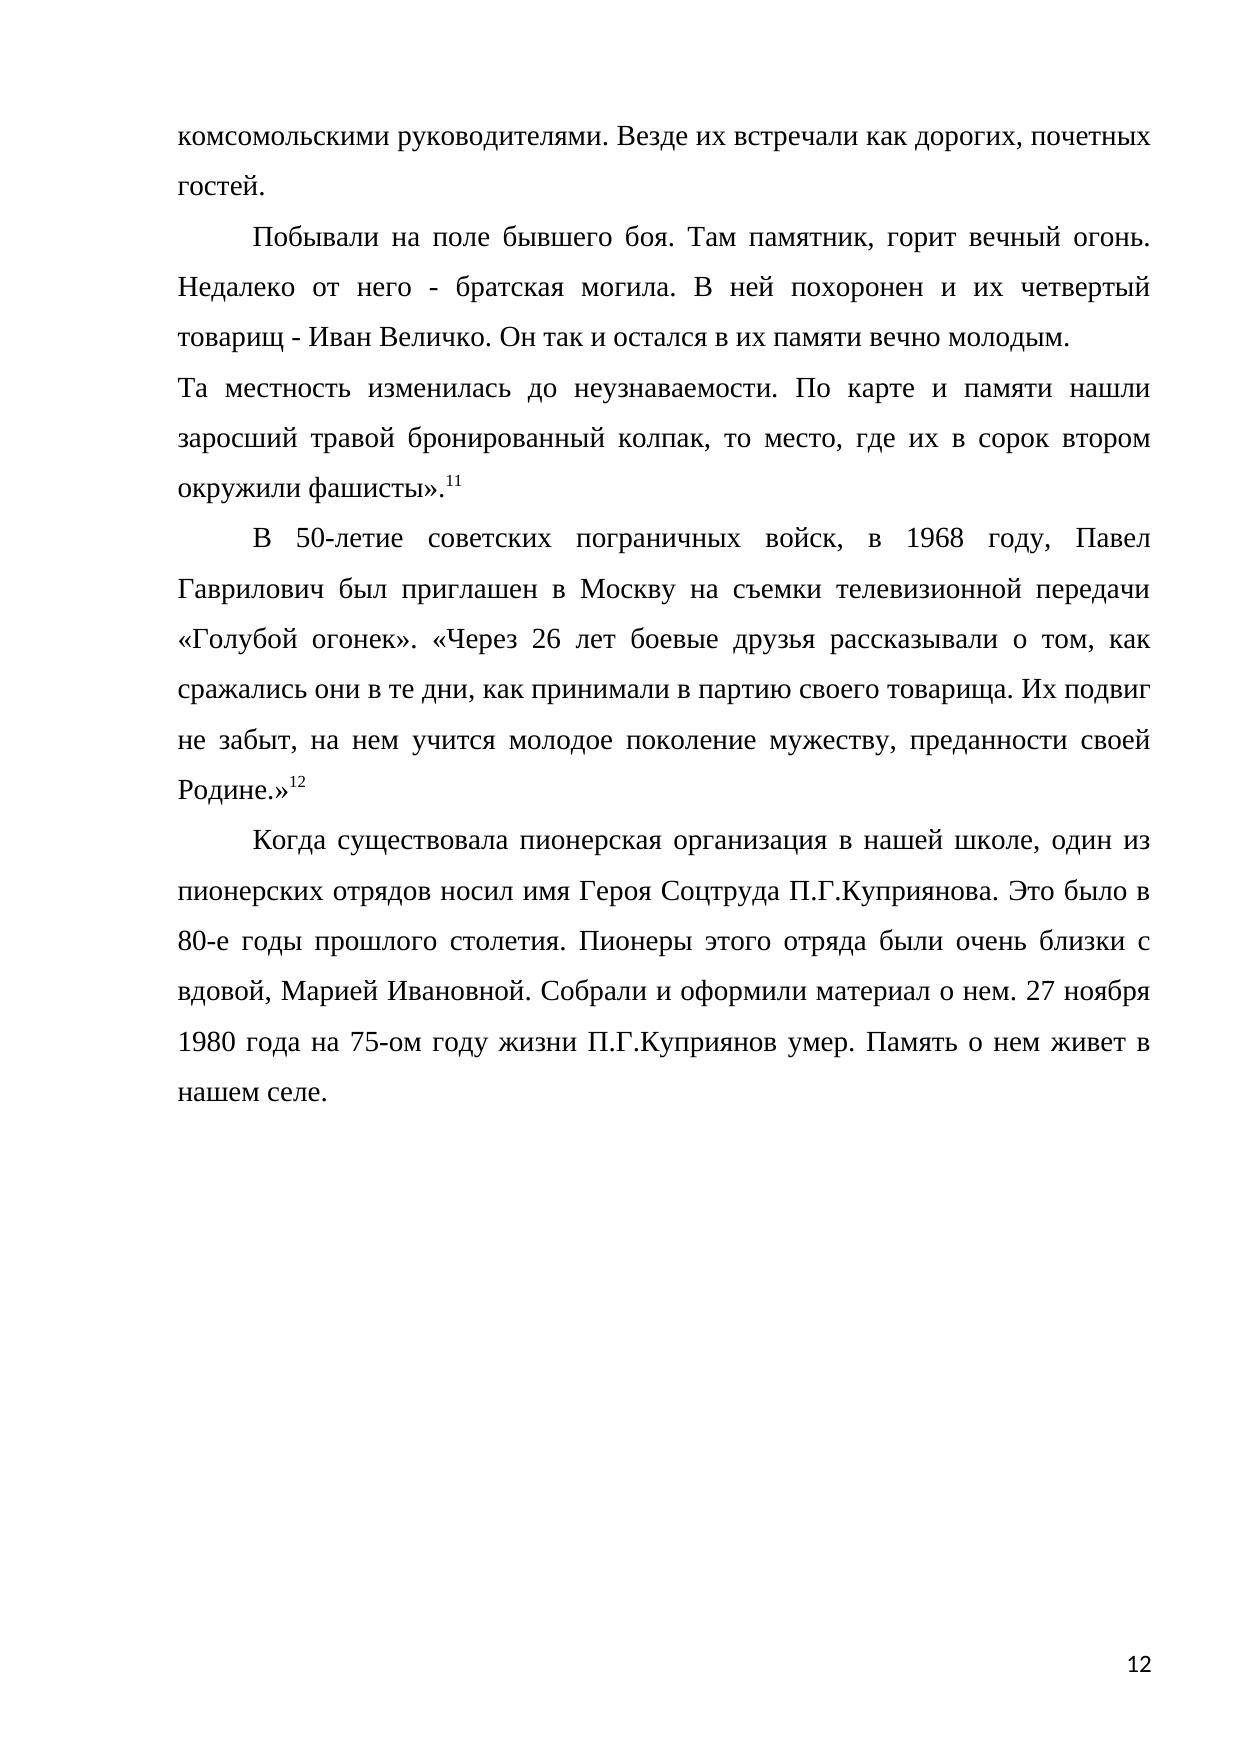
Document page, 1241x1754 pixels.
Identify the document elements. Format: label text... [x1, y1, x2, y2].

text Когда существовала пионерская организация в нашей школе, один из пионерских отрядов носил имя Героя Соцтруда П.Г.Куприянова. Это было в 80-е годы прошлого столетия. Пионеры этого отряда были очень близки с вдовой, Марией Ивановной. Собрали и оформили материал о нем. 27 ноября 1980 года на 75-ом году жизни П.Г.Куприянов умер. Память о нем живет в нашем селе. [177, 822, 1152, 1108]
text Та местность изменилась до неузнаваемости. По карте и памяти нашли заросший травой бронированный колпак, то место, где их в сорок втором окружили фашисты».11 [177, 370, 1152, 504]
text Побывали на поле бывшего боя. Там памятник, горит вечный огонь. Недалеко от него - братская могила. В ней похоронен и их четвертый товарищ - Иван Величко. Он так и остался в их памяти вечно молодым. [177, 219, 1152, 353]
text В 50-летие советских пограничных войск, в 1968 году, Павел Гаврилович был приглашен в Москву на съемки телевизионной передачи «Голубой огонек». «Через 26 лет боевые друзья рассказывали о том, как сражались они в те дни, как принимали в партию своего товарища. Их подвиг не забыт, на нем учится молодое поколение мужеству, преданности своей Родине.»12 [177, 521, 1152, 806]
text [177, 118, 1152, 202]
